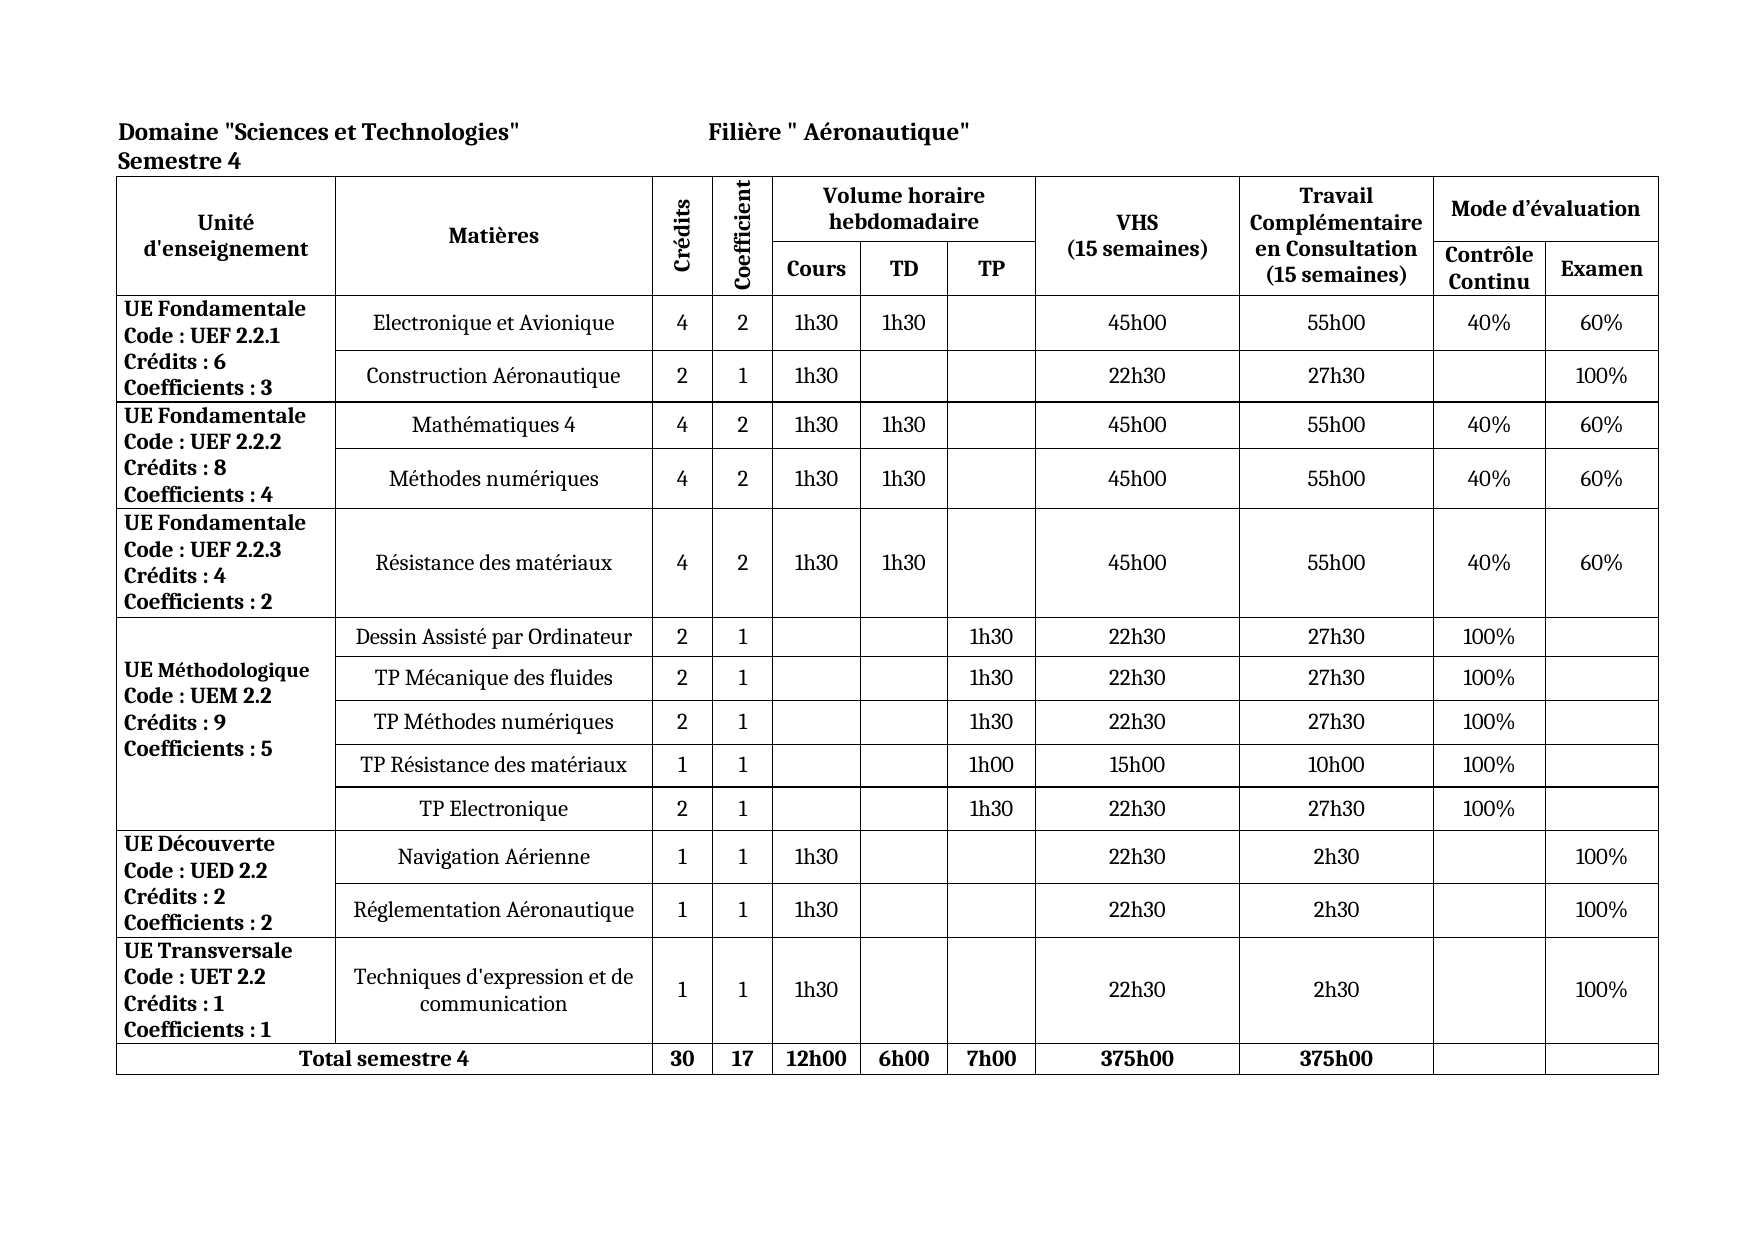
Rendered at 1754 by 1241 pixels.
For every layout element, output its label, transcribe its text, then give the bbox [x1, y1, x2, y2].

table_cell Techniques d'expression et de communication [336, 938, 652, 1043]
table_cell 1h30 [861, 403, 947, 448]
table_cell 1h30 [773, 831, 860, 883]
table_cell [1546, 745, 1658, 786]
table_cell 27h30 [1240, 701, 1433, 743]
table_cell [948, 884, 1035, 937]
table_cell 100% [1434, 701, 1545, 743]
table_cell 1h30 [948, 657, 1035, 699]
table_cell UE Fondamentale Code : UEF 2.2.3 Crédits : 4 Coefficients : 2 [117, 509, 335, 617]
table_cell 1 [713, 351, 772, 401]
table_cell 22h30 [1036, 618, 1239, 656]
table_cell [861, 938, 947, 1043]
table_cell [861, 884, 947, 937]
table_cell [773, 618, 860, 656]
table_cell 22h30 [1036, 351, 1239, 401]
table_cell 4 [653, 296, 712, 350]
table_cell 2 [713, 296, 772, 350]
table_cell 1 [713, 701, 772, 743]
table_cell 1h30 [773, 296, 860, 350]
table_cell 1h00 [948, 745, 1035, 786]
table_cell [861, 701, 947, 743]
table_cell [861, 831, 947, 883]
table_cell 1h30 [773, 884, 860, 937]
table_cell 60% [1546, 296, 1658, 350]
table_cell UE Transversale Code : UET 2.2 Crédits : 1 Coefficients : 1 [117, 938, 335, 1043]
table_header Unité d'enseignement [117, 177, 335, 295]
table_cell 1h30 [861, 449, 947, 508]
text Domaine "Sciences et Technologies" Filière " Aéronautique" [118, 118, 1636, 147]
table_header Matières [336, 177, 652, 295]
table_cell 7h00 [948, 1044, 1035, 1074]
table_cell [773, 745, 860, 786]
table_cell 100% [1434, 618, 1545, 656]
table_cell 22h30 [1036, 701, 1239, 743]
table_cell 1 [713, 884, 772, 937]
table_cell Navigation Aérienne [336, 831, 652, 883]
table_cell 17 [713, 1044, 772, 1074]
table_cell 55h00 [1240, 449, 1433, 508]
table_cell 1 [653, 884, 712, 937]
table_cell Contrôle Continu [1434, 242, 1545, 295]
table_cell UE Découverte Code : UED 2.2 Crédits : 2 Coefficients : 2 [117, 831, 335, 937]
table_cell 1h30 [773, 938, 860, 1043]
table_cell 100% [1434, 788, 1545, 830]
table_cell 40% [1434, 509, 1545, 617]
table_cell 60% [1546, 403, 1658, 448]
table_cell 12h00 [773, 1044, 860, 1074]
table_cell 375h00 [1240, 1044, 1433, 1074]
table_cell [773, 788, 860, 830]
table_cell 27h30 [1240, 788, 1433, 830]
table_cell TD [861, 242, 947, 295]
table_cell 100% [1434, 657, 1545, 699]
table_cell 2 [653, 618, 712, 656]
table_cell 27h30 [1240, 657, 1433, 699]
table_header Coefficient [713, 177, 772, 295]
table_cell Réglementation Aéronautique [336, 884, 652, 937]
table_cell TP [948, 242, 1035, 295]
table_cell 375h00 [1036, 1044, 1239, 1074]
table_cell 1 [713, 788, 772, 830]
table_cell 22h30 [1036, 657, 1239, 699]
table_cell 40% [1434, 403, 1545, 448]
table_cell 22h30 [1036, 884, 1239, 937]
table_cell [948, 831, 1035, 883]
table_cell 1 [713, 618, 772, 656]
table_cell 100% [1546, 938, 1658, 1043]
table_cell Résistance des matériaux [336, 509, 652, 617]
table_cell 1 [653, 745, 712, 786]
table_cell [773, 657, 860, 699]
table_cell [861, 618, 947, 656]
table_cell 100% [1546, 884, 1658, 937]
table_cell 1 [713, 938, 772, 1043]
table_cell 1h30 [773, 449, 860, 508]
table_cell [1434, 831, 1545, 883]
table_cell 1 [653, 938, 712, 1043]
table_cell [1434, 884, 1545, 937]
table_cell Examen [1546, 242, 1658, 295]
table_cell [1434, 351, 1545, 401]
table_cell [861, 745, 947, 786]
table_cell [861, 657, 947, 699]
table_cell 1h30 [948, 701, 1035, 743]
table_cell 2h30 [1240, 831, 1433, 883]
table_cell 1h30 [861, 296, 947, 350]
table_cell [948, 938, 1035, 1043]
table_cell 2 [653, 351, 712, 401]
table_cell Mathématiques 4 [336, 403, 652, 448]
table_cell [1546, 788, 1658, 830]
table_cell Dessin Assisté par Ordinateur [336, 618, 652, 656]
table_cell 4 [653, 509, 712, 617]
table_cell 40% [1434, 449, 1545, 508]
table_cell 55h00 [1240, 296, 1433, 350]
table_cell 22h30 [1036, 831, 1239, 883]
table_cell 1h30 [773, 509, 860, 617]
table_cell [1546, 657, 1658, 699]
table_cell 55h00 [1240, 509, 1433, 617]
table_cell 4 [653, 403, 712, 448]
table_cell 1 [713, 657, 772, 699]
table_cell 6h00 [861, 1044, 947, 1074]
table_cell [948, 403, 1035, 448]
table_cell [948, 351, 1035, 401]
table_cell 2 [653, 701, 712, 743]
table_cell 1h30 [948, 788, 1035, 830]
table_cell Méthodes numériques [336, 449, 652, 508]
table_cell 45h00 [1036, 296, 1239, 350]
table_cell 55h00 [1240, 403, 1433, 448]
table_cell 60% [1546, 509, 1658, 617]
table_cell 40% [1434, 296, 1545, 350]
table_cell Electronique et Avionique [336, 296, 652, 350]
table_header VHS (15 semaines) [1036, 177, 1239, 295]
table_cell 2h30 [1240, 884, 1433, 937]
table_cell [1546, 618, 1658, 656]
table_cell 45h00 [1036, 509, 1239, 617]
table_cell 1h30 [948, 618, 1035, 656]
table_cell 2 [713, 509, 772, 617]
table_cell [1546, 1044, 1658, 1074]
table_cell UE Fondamentale Code : UEF 2.2.1 Crédits : 6 Coefficients : 3 [117, 296, 335, 401]
table_cell [948, 449, 1035, 508]
table_cell Cours [773, 242, 860, 295]
table_cell 100% [1434, 745, 1545, 786]
text Semestre 4 [118, 147, 1636, 176]
table_cell 60% [1546, 449, 1658, 508]
table_cell 22h30 [1036, 938, 1239, 1043]
table_cell 1 [713, 745, 772, 786]
table_cell 1h30 [861, 509, 947, 617]
table_cell 45h00 [1036, 403, 1239, 448]
table_cell TP Méthodes numériques [336, 701, 652, 743]
table_cell TP Résistance des matériaux [336, 745, 652, 786]
table_cell 22h30 [1036, 788, 1239, 830]
table_header Mode d’évaluation [1434, 177, 1658, 241]
table_cell [948, 296, 1035, 350]
table_cell 2h30 [1240, 938, 1433, 1043]
table_cell [861, 788, 947, 830]
table_header Volume horaire hebdomadaire [773, 177, 1035, 241]
table_cell [861, 351, 947, 401]
table_cell 10h00 [1240, 745, 1433, 786]
table_cell [773, 701, 860, 743]
table_cell 15h00 [1036, 745, 1239, 786]
table_cell 30 [653, 1044, 712, 1074]
table_cell 1h30 [773, 351, 860, 401]
table_cell [948, 509, 1035, 617]
table_cell TP Electronique [336, 788, 652, 830]
table_cell 1h30 [773, 403, 860, 448]
table_cell UE Méthodologique Code : UEM 2.2 Crédits : 9 Coefficients : 5 [117, 618, 335, 830]
table_cell 2 [653, 788, 712, 830]
table_cell 100% [1546, 831, 1658, 883]
table_cell 45h00 [1036, 449, 1239, 508]
table_header Travail Complémentaire en Consultation (15 semaines) [1240, 177, 1433, 295]
table_cell 27h30 [1240, 351, 1433, 401]
table_cell 2 [713, 449, 772, 508]
table_cell [1434, 1044, 1545, 1074]
table_cell TP Mécanique des fluides [336, 657, 652, 699]
table_header Crédits [653, 177, 712, 295]
table_cell 1 [713, 831, 772, 883]
table_cell Construction Aéronautique [336, 351, 652, 401]
table_cell 1 [653, 831, 712, 883]
table_cell [1434, 938, 1545, 1043]
table_cell 4 [653, 449, 712, 508]
table_cell 2 [713, 403, 772, 448]
table_cell UE Fondamentale Code : UEF 2.2.2 Crédits : 8 Coefficients : 4 [117, 403, 335, 508]
table_cell Total semestre 4 [117, 1044, 652, 1074]
table_cell [1546, 701, 1658, 743]
table_cell 2 [653, 657, 712, 699]
table_cell 100% [1546, 351, 1658, 401]
table_cell 27h30 [1240, 618, 1433, 656]
